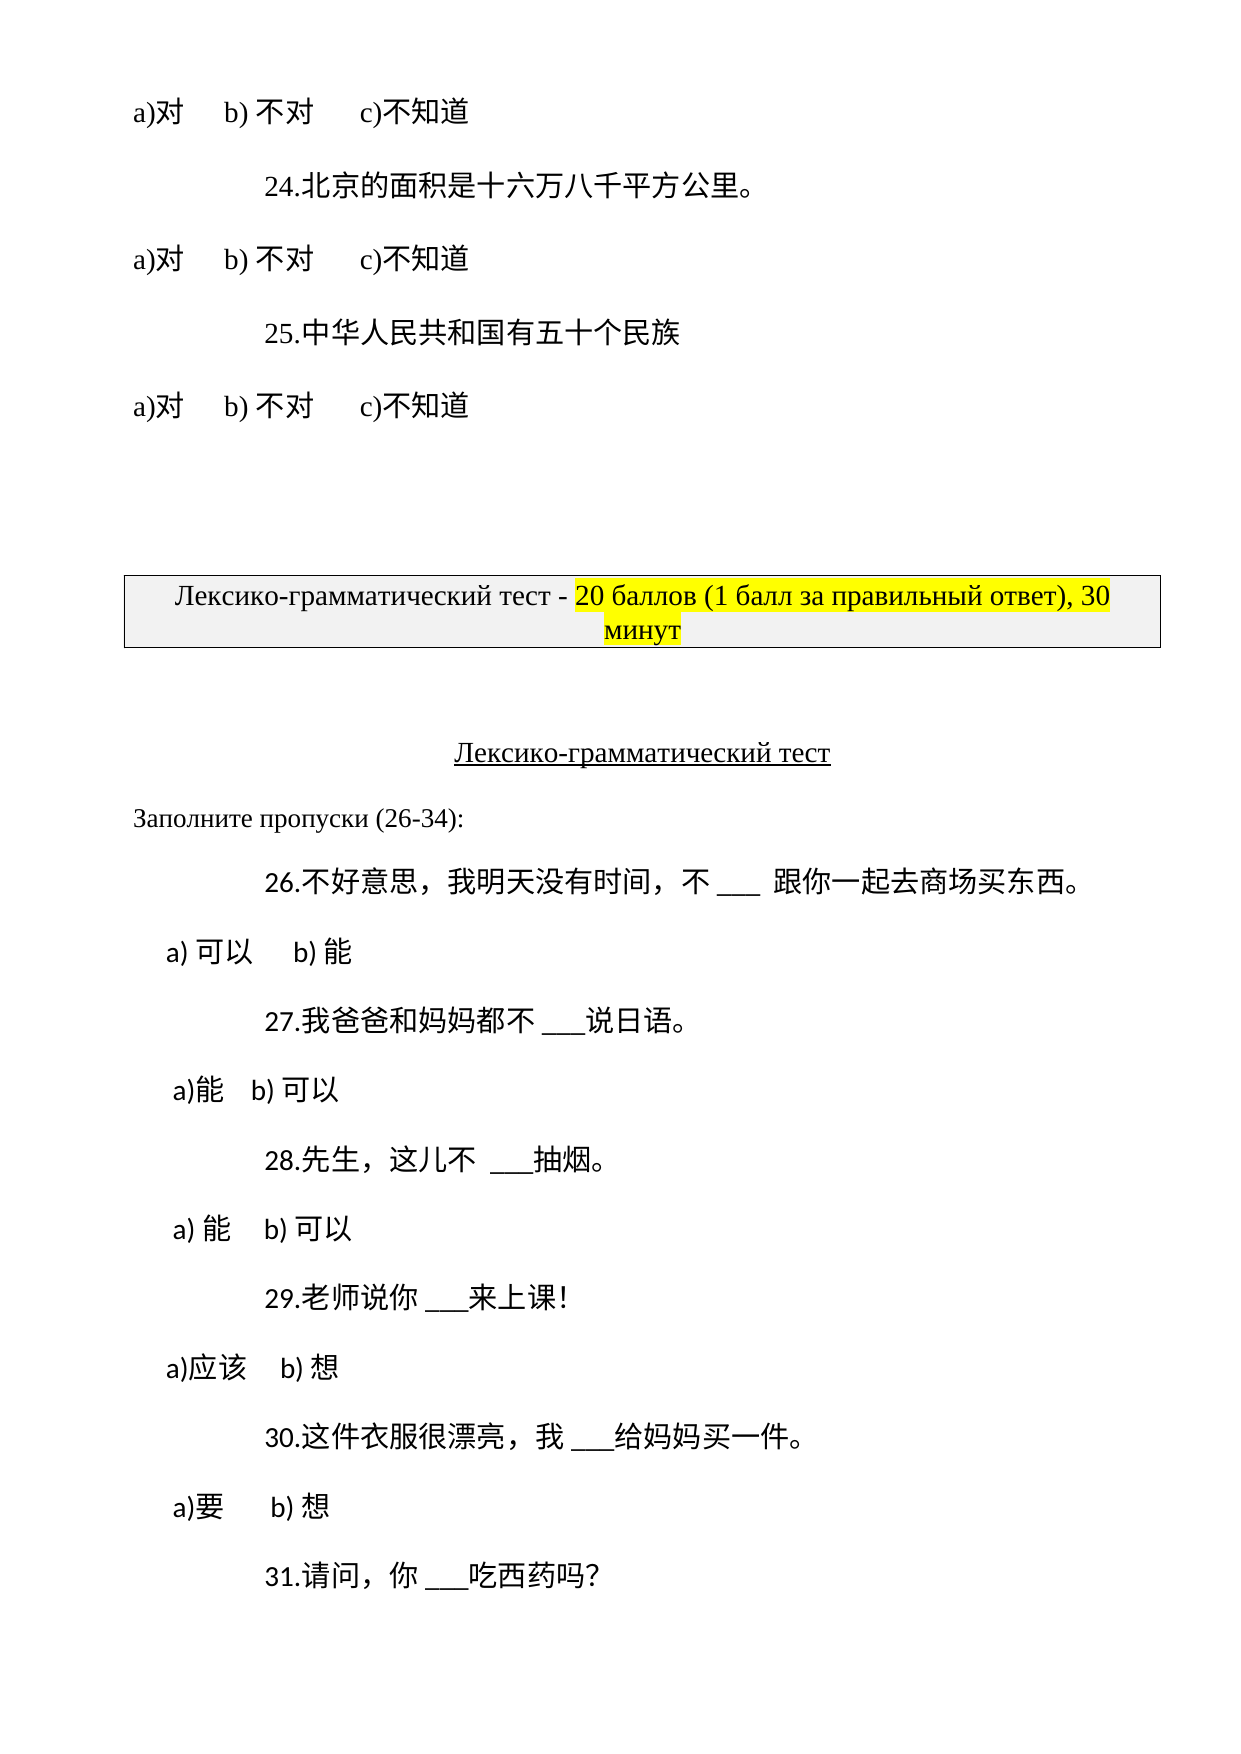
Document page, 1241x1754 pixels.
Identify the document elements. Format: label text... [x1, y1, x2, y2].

text a) 可以 b) 能 [133, 928, 1152, 971]
text Лексико-грамматический тест - 20 баллов (1 балл за правильный ответ), 30 минут [125, 576, 1160, 647]
list 老师说你 ___来上课！ [264, 1275, 1152, 1317]
text a)要 b) 想 [133, 1483, 1152, 1526]
text a)对 b) 不对 c)不知道 [133, 236, 1152, 278]
list 这件衣服很漂亮，我 ___给妈妈买一件。 [264, 1414, 1152, 1456]
list 中华人民共和国有五十个民族 [264, 309, 1152, 352]
list 我爸爸和妈妈都不 ___说日语。 [264, 998, 1152, 1040]
list 不好意思，我明天没有时间，不 ___ 跟你一起去商场买东西。 [264, 859, 1152, 901]
text a)应该 b) 想 [133, 1344, 1152, 1387]
list 先生，这儿不 ___抽烟。 [264, 1136, 1152, 1179]
text a) 能 b) 可以 [133, 1206, 1152, 1248]
list 北京的面积是十六万八千平方公里。 [264, 162, 1152, 204]
text a)对 b) 不对 c)不知道 [133, 383, 1152, 425]
text a)对 b) 不对 c)不知道 [133, 89, 1152, 131]
text Лексико-грамматический тест [133, 736, 1152, 769]
text Заполните пропуски (26-34): [133, 802, 1152, 833]
list 请问，你 ___吃西药吗？ [264, 1553, 1152, 1595]
text a)能 b) 可以 [133, 1067, 1152, 1109]
